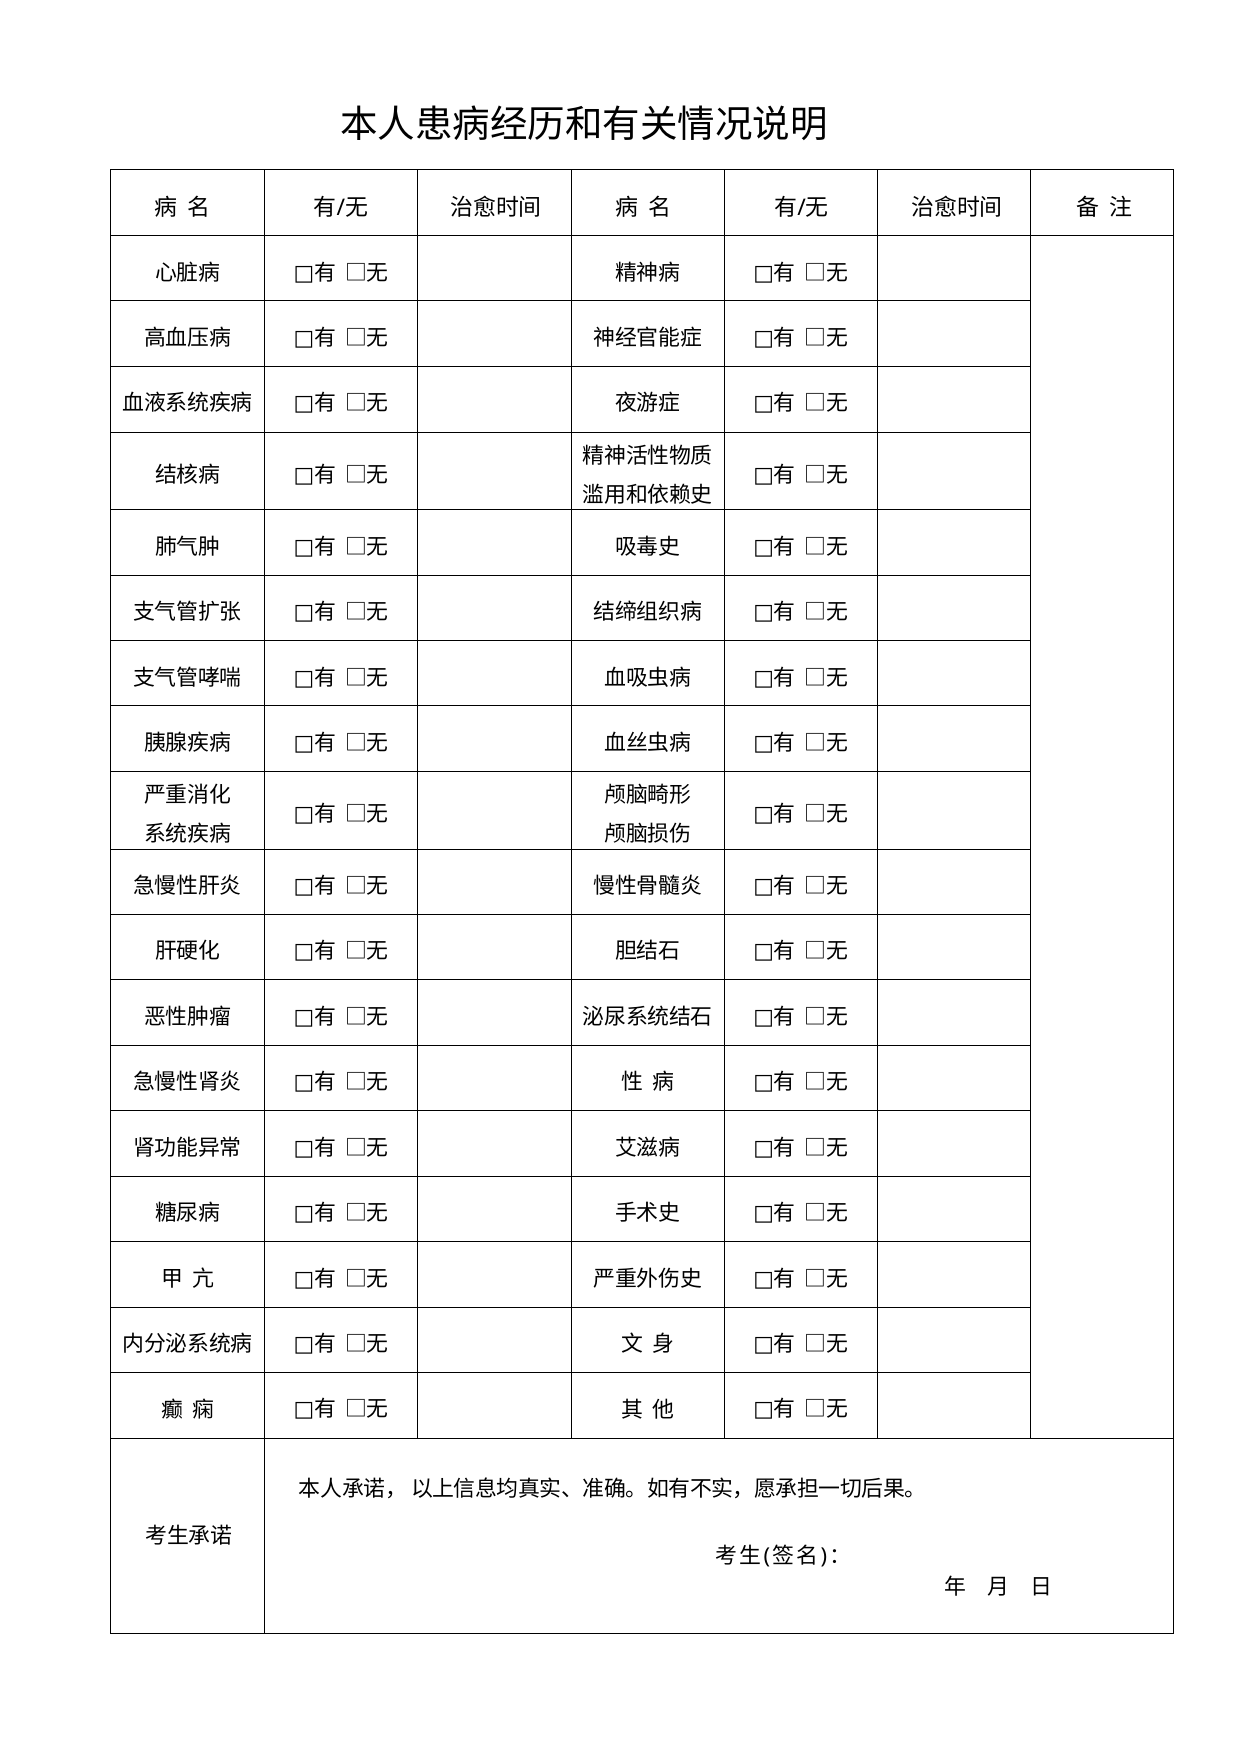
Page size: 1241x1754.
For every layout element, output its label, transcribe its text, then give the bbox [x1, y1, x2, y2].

table_cell 吸毒史 [572, 510, 724, 575]
table_cell □有 □无 [265, 576, 417, 640]
table_cell [878, 1177, 1030, 1241]
table_cell 高血压病 [111, 301, 264, 366]
table_cell [418, 772, 571, 848]
table_cell 血液系统疾病 [111, 367, 264, 431]
table_cell [418, 510, 571, 575]
table_cell 手术史 [572, 1177, 724, 1241]
table_cell □有 □无 [265, 433, 417, 509]
table_cell 精神活性物质 滥用和依赖史 [572, 433, 724, 509]
table_cell □有 □无 [265, 850, 417, 914]
table_cell 肾功能异常 [111, 1111, 264, 1176]
table_header 治愈时间 [878, 170, 1030, 235]
table_cell [418, 1177, 571, 1241]
table_cell [418, 367, 571, 431]
table_cell □有 □无 [725, 850, 877, 914]
table_cell □有 □无 [725, 915, 877, 979]
table_cell [418, 1111, 571, 1176]
table_cell 胆结石 [572, 915, 724, 979]
table_cell [878, 576, 1030, 640]
table_cell □有 □无 [725, 236, 877, 300]
table_cell [418, 1046, 571, 1110]
table_cell [418, 433, 571, 509]
table_cell [1031, 236, 1173, 1437]
table_cell 严重外伤史 [572, 1242, 724, 1307]
table_cell □有 □无 [725, 641, 877, 705]
table_cell 恶性肿瘤 [111, 980, 264, 1044]
table_cell 本人承诺， 以上信息均真实、准确。如有不实，愿承担一切后果。 考生(签名)： 年 月 日 [265, 1439, 1173, 1633]
table_cell □有 □无 [265, 1177, 417, 1241]
table_cell 急慢性肾炎 [111, 1046, 264, 1110]
table_cell 癫 痫 [111, 1373, 264, 1437]
table_cell 夜游症 [572, 367, 724, 431]
table_cell □有 □无 [265, 772, 417, 848]
table_cell 严重消化 系统疾病 [111, 772, 264, 848]
table_cell 支气管扩张 [111, 576, 264, 640]
table_cell □有 □无 [265, 367, 417, 431]
table_cell □有 □无 [265, 1308, 417, 1372]
table_cell □有 □无 [725, 1373, 877, 1437]
table_cell [878, 236, 1030, 300]
table_cell 泌尿系统结石 [572, 980, 724, 1044]
table_cell 考生承诺 [111, 1439, 264, 1633]
table_cell □有 □无 [725, 1308, 877, 1372]
table_cell 其 他 [572, 1373, 724, 1437]
table_cell [418, 641, 571, 705]
table_cell [418, 915, 571, 979]
table_cell [878, 1046, 1030, 1110]
table_cell □有 □无 [725, 510, 877, 575]
table_cell □有 □无 [265, 236, 417, 300]
table_cell [878, 980, 1030, 1044]
table_cell 急慢性肝炎 [111, 850, 264, 914]
table_cell [418, 706, 571, 771]
table_cell □有 □无 [265, 706, 417, 771]
table_cell □有 □无 [265, 510, 417, 575]
table_cell 内分泌系统病 [111, 1308, 264, 1372]
table_cell 甲 亢 [111, 1242, 264, 1307]
table_cell □有 □无 [265, 1046, 417, 1110]
table_cell 颅脑畸形 颅脑损伤 [572, 772, 724, 848]
table_cell 肝硬化 [111, 915, 264, 979]
table_cell □有 □无 [725, 367, 877, 431]
table_cell 精神病 [572, 236, 724, 300]
table_cell [418, 980, 571, 1044]
table_cell □有 □无 [725, 576, 877, 640]
table_cell 胰腺疾病 [111, 706, 264, 771]
table_cell [878, 850, 1030, 914]
table_cell [418, 236, 571, 300]
table_cell [878, 367, 1030, 431]
table_cell 神经官能症 [572, 301, 724, 366]
table_cell □有 □无 [725, 772, 877, 848]
table_cell [878, 772, 1030, 848]
table_header 病 名 [572, 170, 724, 235]
table_cell [878, 1111, 1030, 1176]
table_cell □有 □无 [265, 1111, 417, 1176]
table_cell 慢性骨髓炎 [572, 850, 724, 914]
table_cell [878, 301, 1030, 366]
table_cell □有 □无 [265, 915, 417, 979]
table_cell 结缔组织病 [572, 576, 724, 640]
table_cell [418, 850, 571, 914]
table_cell □有 □无 [725, 1046, 877, 1110]
table_cell [878, 510, 1030, 575]
table_cell [878, 641, 1030, 705]
table_cell [418, 576, 571, 640]
table_cell 肺气肿 [111, 510, 264, 575]
table_cell □有 □无 [725, 706, 877, 771]
table_cell 性 病 [572, 1046, 724, 1110]
table_header 备 注 [1031, 170, 1173, 235]
table_cell [878, 433, 1030, 509]
table_cell [418, 1308, 571, 1372]
table_cell □有 □无 [265, 641, 417, 705]
table_cell 文 身 [572, 1308, 724, 1372]
table_cell [878, 1373, 1030, 1437]
table_cell 艾滋病 [572, 1111, 724, 1176]
text 本人患病经历和有关情况说明 [110, 94, 1184, 148]
table_cell □有 □无 [265, 1242, 417, 1307]
table_cell [418, 1373, 571, 1437]
table_cell □有 □无 [265, 301, 417, 366]
table_cell □有 □无 [725, 1111, 877, 1176]
table_cell □有 □无 [725, 1242, 877, 1307]
table_header 治愈时间 [418, 170, 571, 235]
table_cell 血吸虫病 [572, 641, 724, 705]
table_cell [878, 706, 1030, 771]
table_cell [878, 1242, 1030, 1307]
table_cell 糖尿病 [111, 1177, 264, 1241]
table_cell [418, 1242, 571, 1307]
table_cell □有 □无 [265, 980, 417, 1044]
table_cell □有 □无 [725, 433, 877, 509]
table_cell 心脏病 [111, 236, 264, 300]
table_header 有/无 [725, 170, 877, 235]
table_cell □有 □无 [725, 1177, 877, 1241]
table_header 有/无 [265, 170, 417, 235]
table_cell [878, 915, 1030, 979]
table_cell 支气管哮喘 [111, 641, 264, 705]
table_cell □有 □无 [725, 301, 877, 366]
table_header 病 名 [111, 170, 264, 235]
table_cell □有 □无 [725, 980, 877, 1044]
table_cell 血丝虫病 [572, 706, 724, 771]
table_cell □有 □无 [265, 1373, 417, 1437]
table_cell [418, 301, 571, 366]
table_cell [878, 1308, 1030, 1372]
table_cell 结核病 [111, 433, 264, 509]
